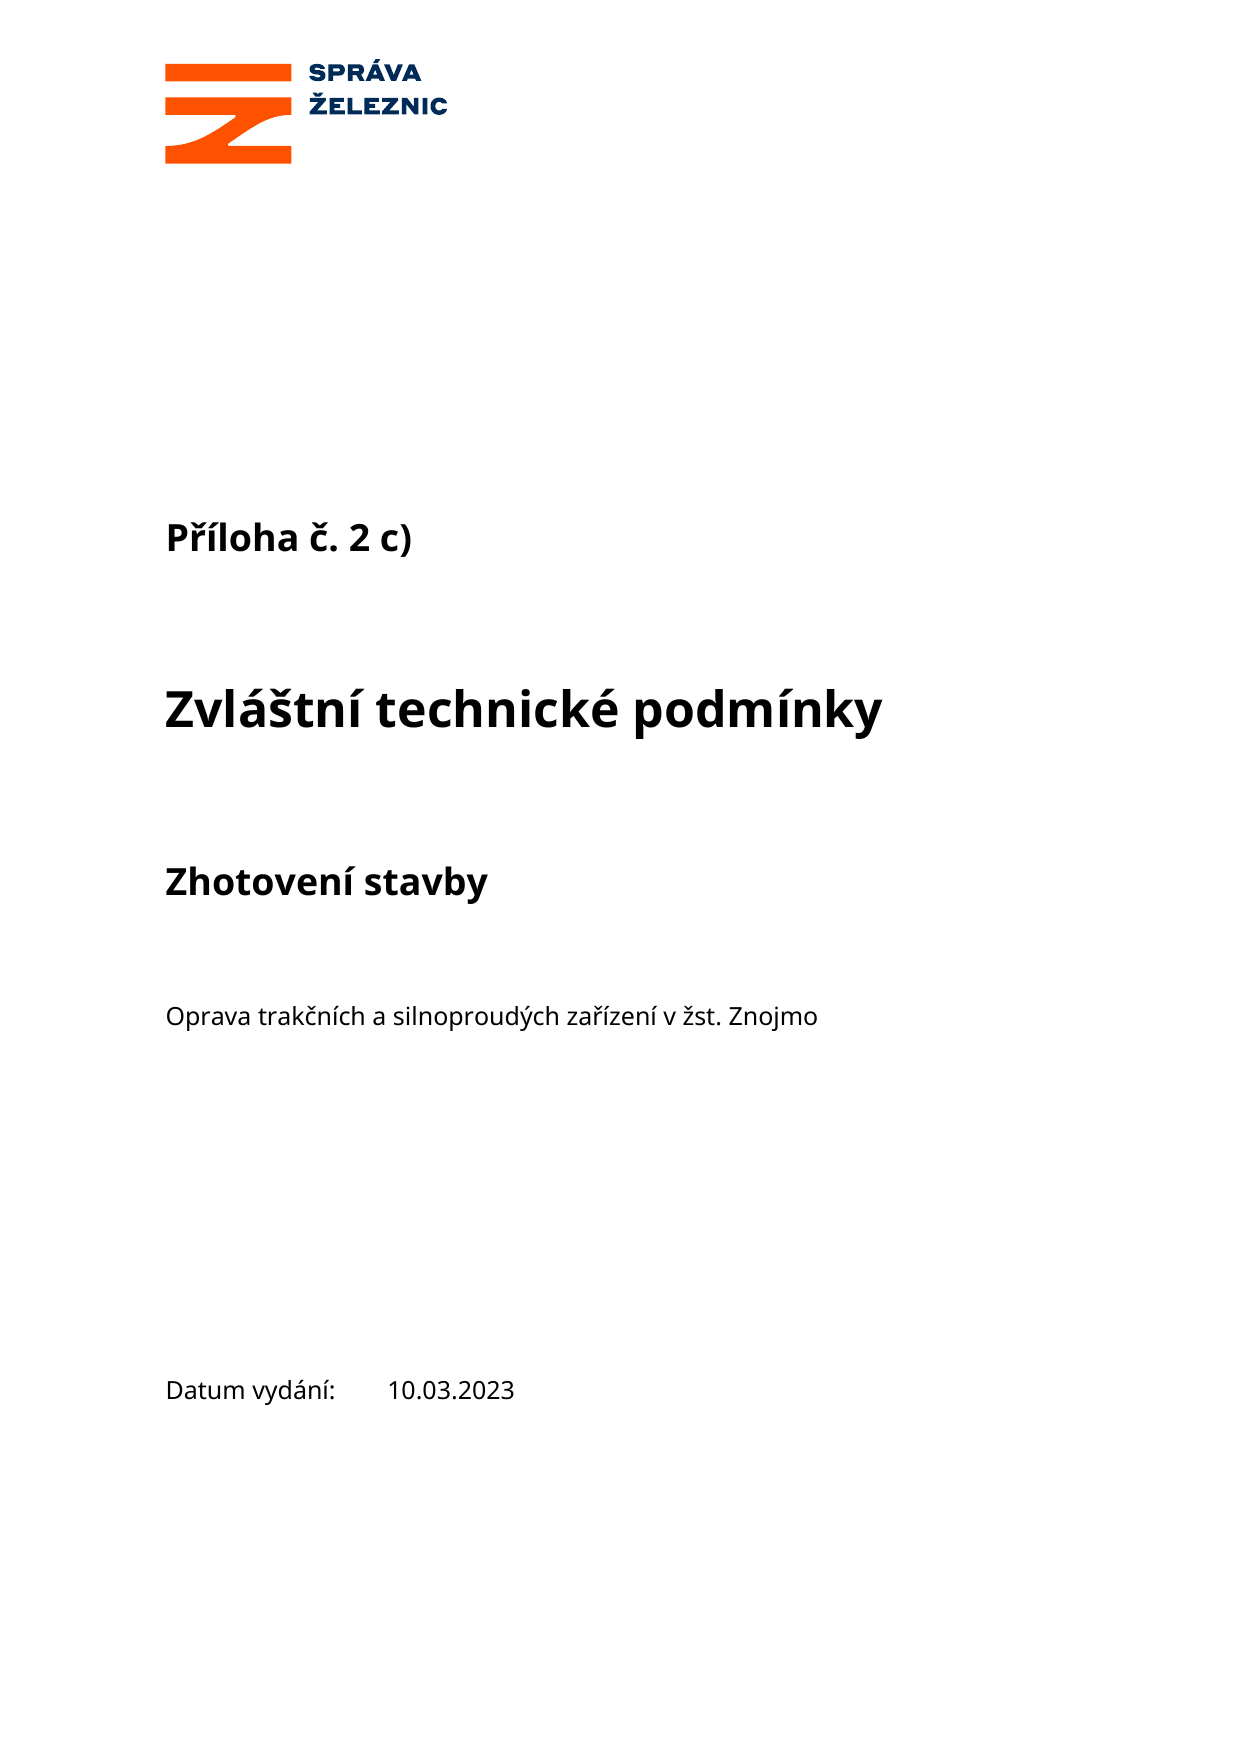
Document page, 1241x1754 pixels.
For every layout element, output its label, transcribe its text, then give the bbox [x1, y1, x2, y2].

text Zvláštní technické podmínky [165, 674, 1075, 742]
text Příloha č. 2 c) [165, 512, 1075, 563]
text Datum vydání: 10.03.2023 [165, 1373, 1075, 1407]
text Zhotovení stavby [165, 855, 1075, 906]
